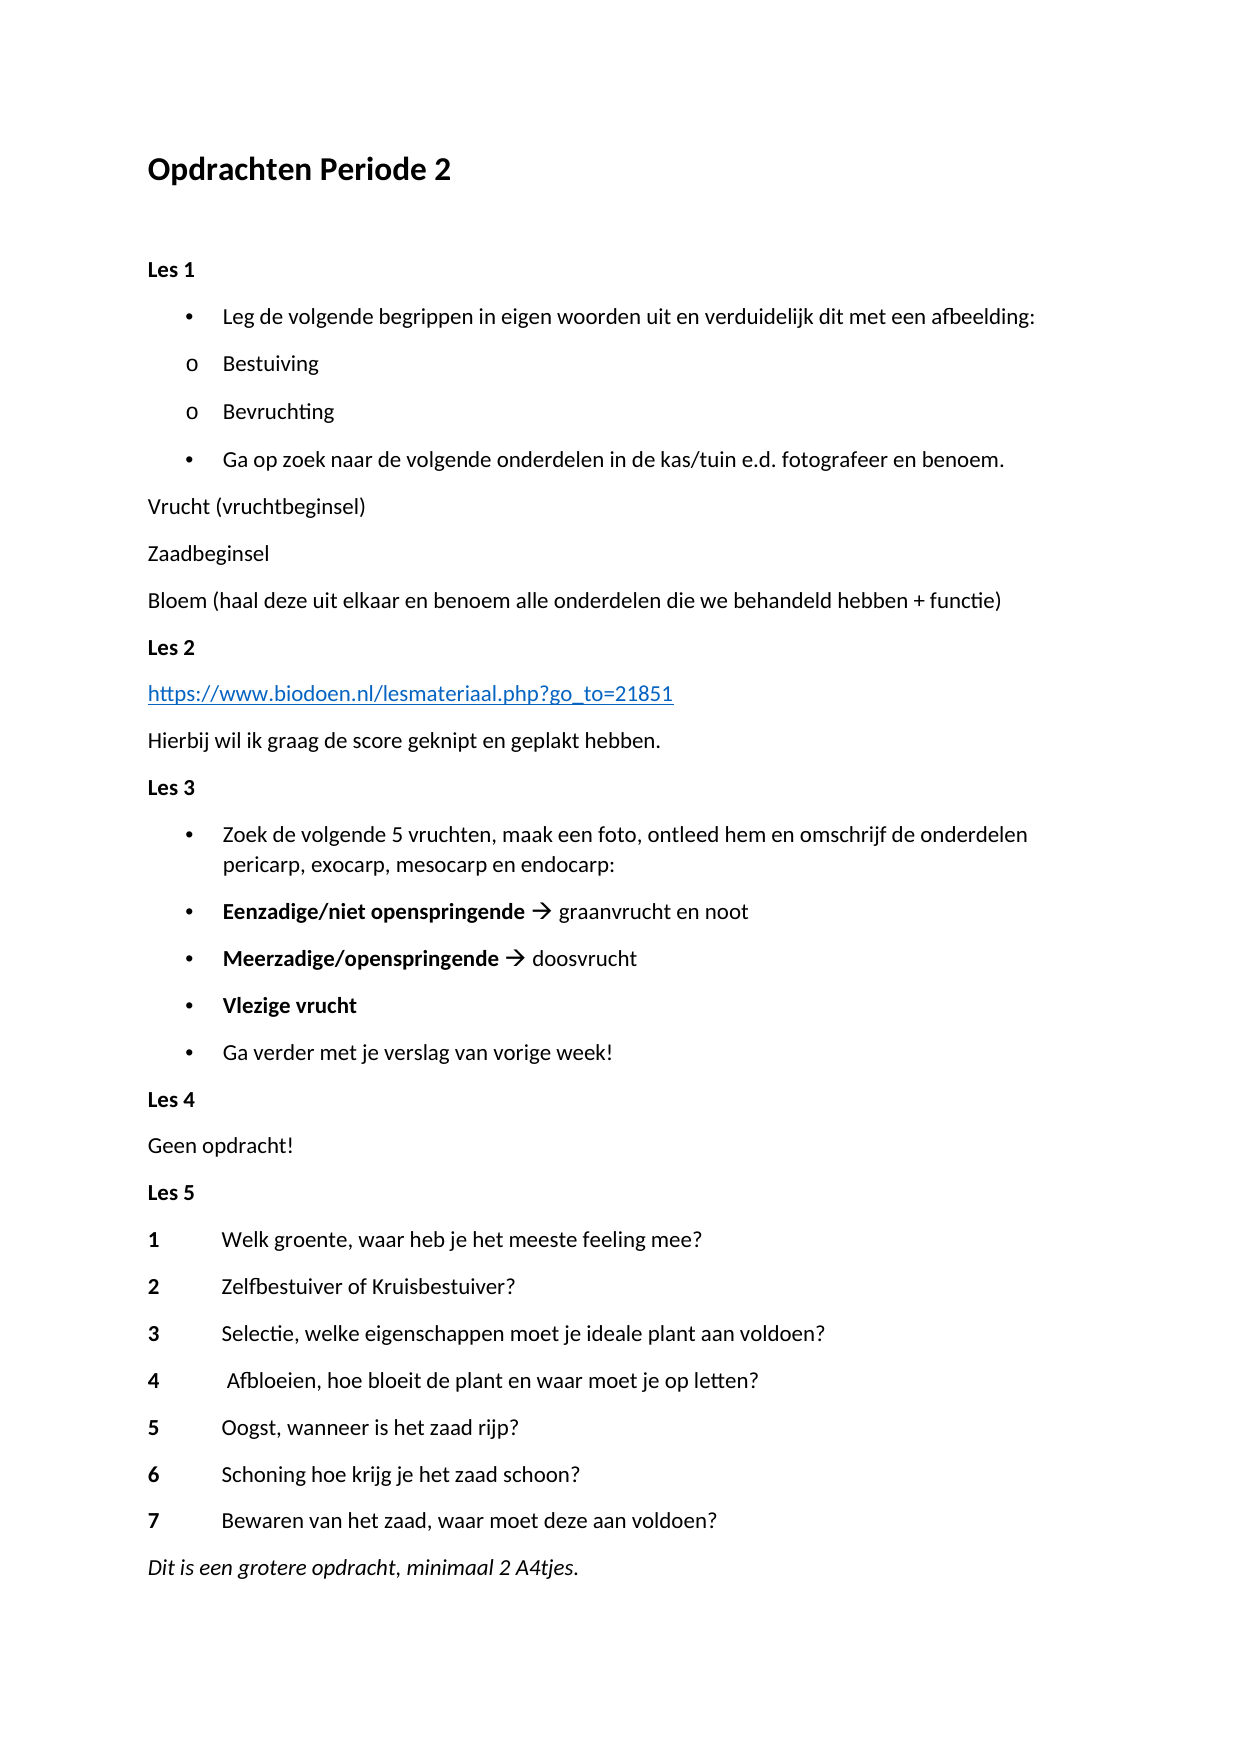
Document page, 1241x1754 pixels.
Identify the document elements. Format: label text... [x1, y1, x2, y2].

list Ga verder met je verslag van vorige week! [185, 1038, 1093, 1066]
text Dit is een grotere opdracht, minimaal 2 A4tjes. [148, 1553, 1093, 1581]
text Les 2 [148, 633, 1093, 661]
text 3 Selectie, welke eigenschappen moet je ideale plant aan voldoen? [148, 1319, 1093, 1347]
text Bloem (haal deze uit elkaar en benoem alle onderdelen die we behandeld hebben + functie) [148, 586, 1093, 614]
list Vlezige vrucht [185, 991, 1093, 1019]
text 7 Bewaren van het zaad, waar moet deze aan voldoen? [148, 1507, 1093, 1534]
text Hierbij wil ik graag de score geknipt en geplakt hebben. [148, 726, 1093, 754]
text Vrucht (vruchtbeginsel) [148, 492, 1093, 520]
text Les 3 [148, 773, 1093, 801]
text Opdrachten Periode 2 [148, 148, 1093, 188]
list Eenzadige/niet openspringende graanvrucht en noot [185, 897, 1093, 925]
text 2 Zelfbestuiver of Kruisbestuiver? [148, 1272, 1093, 1300]
text https://www.biodoen.nl/lesmateriaal.php?go_to=21851 [148, 679, 1093, 707]
text 4 Afbloeien, hoe bloeit de plant en waar moet je op letten? [148, 1366, 1093, 1394]
list Ga op zoek naar de volgende onderdelen in de kas/tuin e.d. fotografeer en benoem. [185, 445, 1093, 473]
list Bestuiving [185, 349, 1093, 378]
list Meerzadige/openspringende doosvrucht [185, 944, 1093, 972]
text 5 Oogst, wanneer is het zaad rijp? [148, 1413, 1093, 1441]
text Geen opdracht! [148, 1132, 1093, 1159]
list Zoek de volgende 5 vruchten, maak een foto, ontleed hem en omschrijf de onderdelen pericarp, exocarp, mesocarp en endocarp: [185, 820, 1093, 878]
list Leg de volgende begrippen in eigen woorden uit en verduidelijk dit met een afbeelding: [185, 302, 1093, 330]
text Les 4 [148, 1085, 1093, 1113]
list Bevruchting [185, 397, 1093, 426]
text Les 5 [148, 1178, 1093, 1206]
text 1 Welk groente, waar heb je het meeste feeling mee? [148, 1225, 1093, 1253]
text Les 1 [148, 255, 1093, 283]
text 6 Schoning hoe krijg je het zaad schoon? [148, 1460, 1093, 1488]
text Zaadbeginsel [148, 539, 1093, 567]
